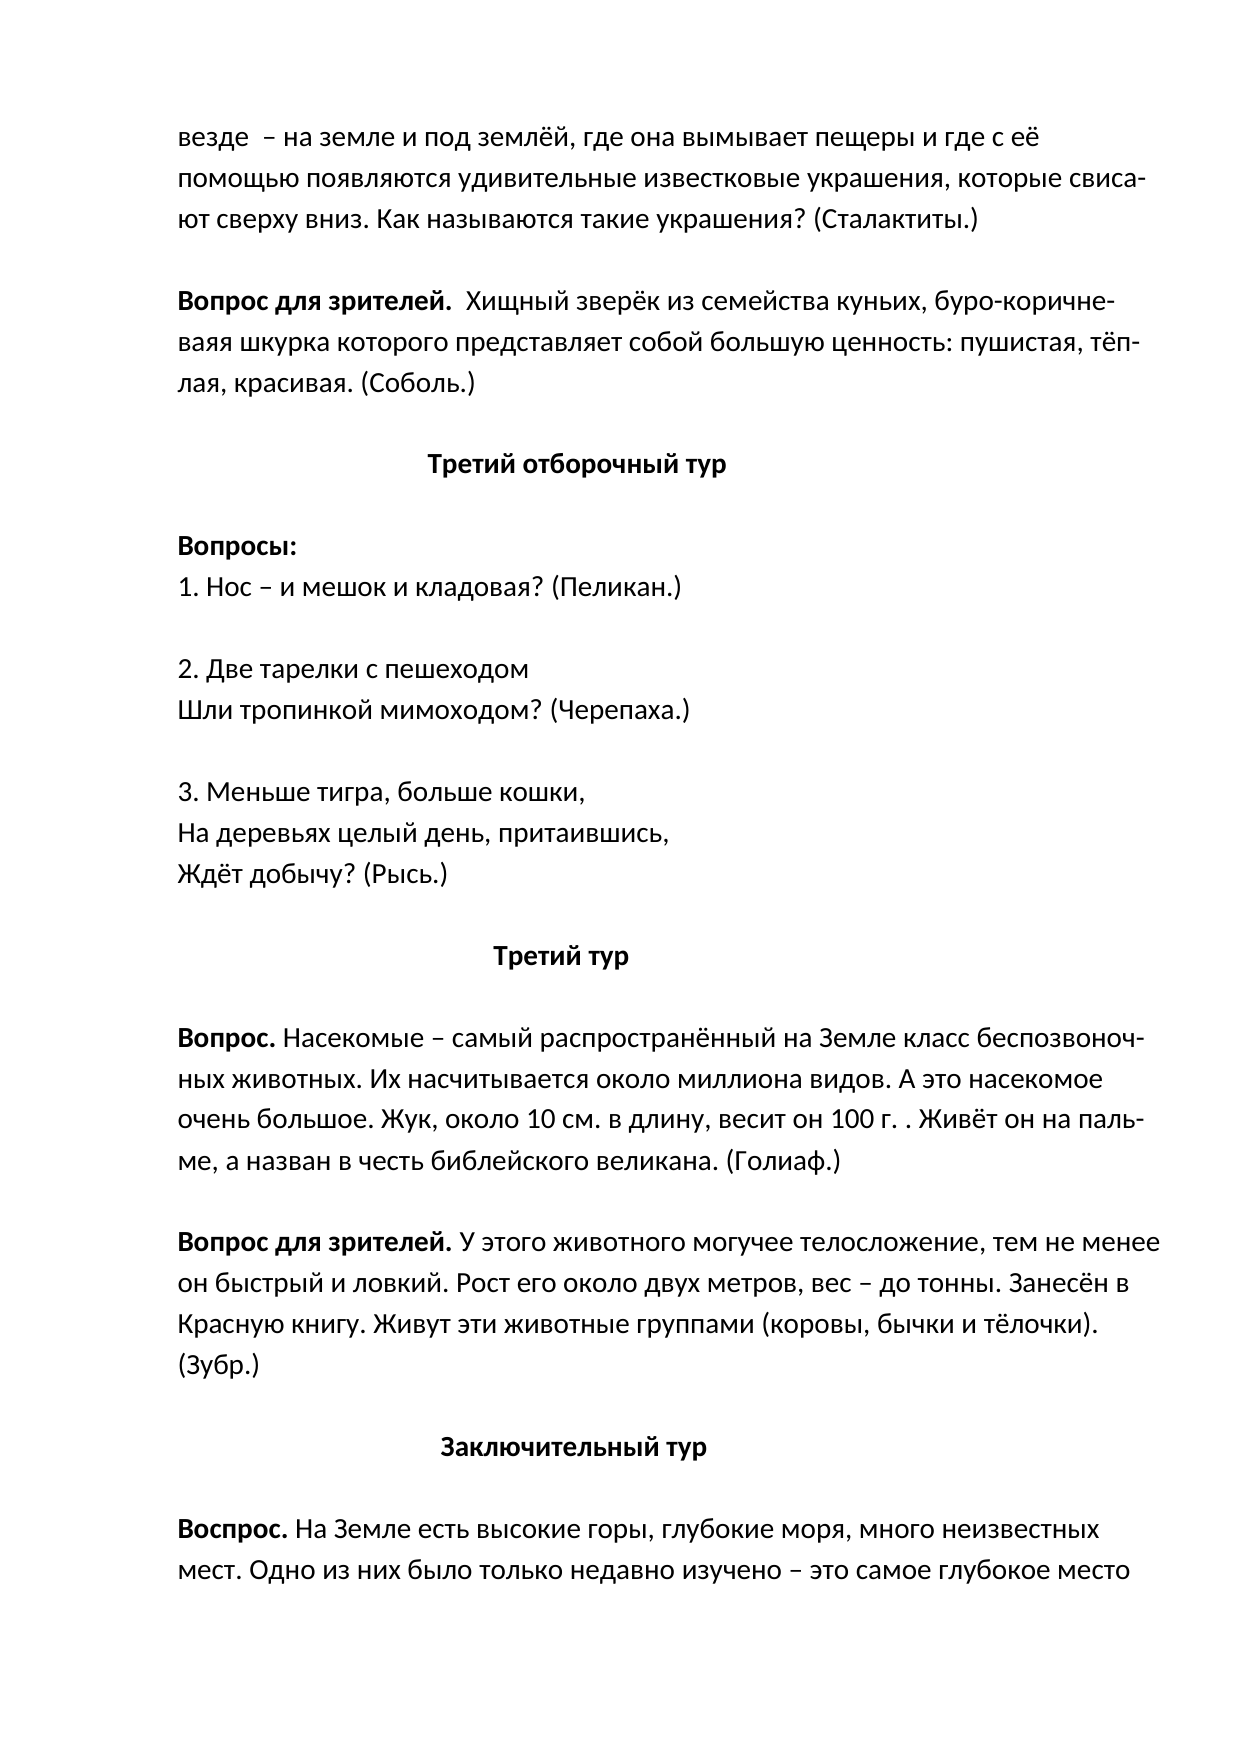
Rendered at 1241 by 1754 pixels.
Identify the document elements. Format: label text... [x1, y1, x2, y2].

text помощью появляются удивительные известковые украшения, которые свиса- [177, 159, 1152, 195]
text лая, красивая. (Соболь.) [177, 364, 1152, 399]
text Вопрос для зрителей. Хищный зверёк из семейства куньих, буро-коричне- [177, 282, 1152, 317]
text 1. Нос – и мешок и кладовая? (Пеликан.) [177, 568, 1152, 604]
text Третий отборочный тур [177, 446, 1152, 481]
text Заключительный тур [177, 1428, 1167, 1464]
text ме, а назван в честь библейского великана. (Голиаф.) [177, 1142, 1152, 1177]
text он быстрый и ловкий. Рост его около двух метров, вес – до тонны. Занесён в [177, 1264, 1167, 1300]
text везде – на земле и под землёй, где она вымывает пещеры и где с её [177, 118, 1152, 154]
text Третий тур [177, 937, 1152, 972]
text Ждёт добычу? (Рысь.) [177, 855, 1152, 891]
text мест. Одно из них было только недавно изучено – это самое глубокое место [177, 1551, 1167, 1587]
text Красную книгу. Живут эти животные группами (коровы, бычки и тёлочки). [177, 1305, 1167, 1341]
text Шли тропинкой мимоходом? (Черепаха.) [177, 691, 1152, 727]
text ных животных. Их насчитывается около миллиона видов. А это насекомое [177, 1060, 1152, 1095]
text ваяя шкурка которого представляет собой большую ценность: пушистая, тёп- [177, 323, 1152, 358]
text На деревьях целый день, притаившись, [177, 814, 1152, 850]
text (Зубр.) [177, 1346, 1167, 1382]
text очень большое. Жук, около 10 см. в длину, весит он 100 г. . Живёт он на паль- [177, 1101, 1152, 1136]
text ют сверху вниз. Как называются такие украшения? (Сталактиты.) [177, 200, 1152, 236]
text Вопросы: [177, 527, 1152, 563]
text 3. Меньше тигра, больше кошки, [177, 773, 1152, 809]
text Вопрос. Насекомые – самый распространённый на Земле класс беспозвоноч- [177, 1019, 1152, 1054]
text Воспрос. На Земле есть высокие горы, глубокие моря, много неизвестных [177, 1510, 1167, 1546]
text 2. Две тарелки с пешеходом [177, 650, 1152, 686]
text Вопрос для зрителей. У этого животного могучее телосложение, тем не менее [177, 1223, 1167, 1259]
